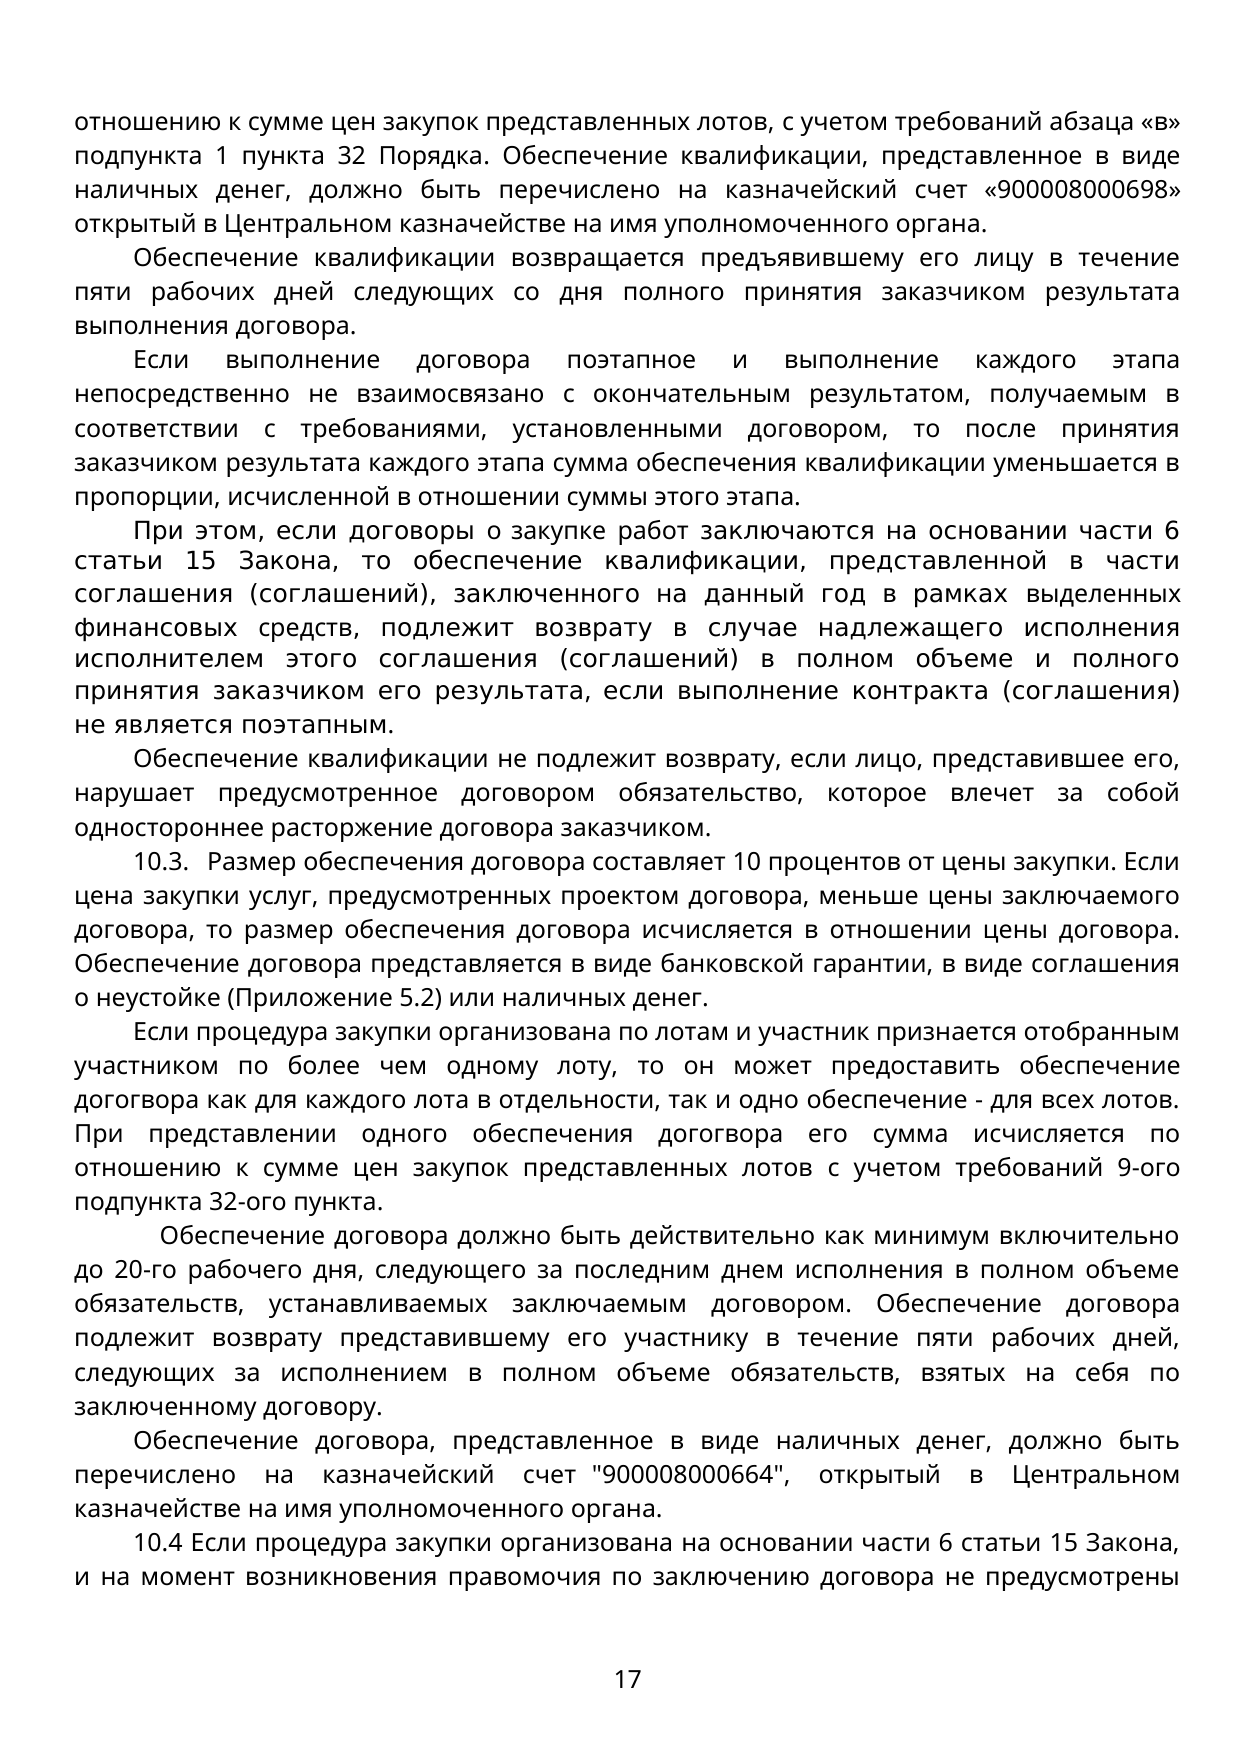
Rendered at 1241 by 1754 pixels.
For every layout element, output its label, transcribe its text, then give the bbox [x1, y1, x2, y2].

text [74, 103, 1181, 240]
text Если выполнение договора поэтапное и выполнение каждого этапа непосредственно не взаимосвязано с окончательным результатом, получаемым в соответствии с требованиями, установленными договором, то после принятия заказчиком результата каждого этапа сумма обеспечения квалификации уменьшается в пропорции, исчисленной в отношении суммы этого этапа. [74, 342, 1181, 512]
text Обеспечение договора должно быть действительно как минимум включительно до 20-го рабочего дня, следующего за последним днем исполнения в полном объеме обязательств, устанавливаемых заключаемым договором. Обеспечение договора подлежит возврату представившему его участнику в течение пяти рабочих дней, следующих за исполнением в полном объеме обязательств, взятых на себя по заключенному договору. [74, 1218, 1181, 1422]
text Обеспечение договора, представленное в виде наличных денег, должно быть перечислено на казначейский счет "900008000664", открытый в Центральном казначействе на имя уполномоченного органа. [74, 1422, 1181, 1525]
text Обеспечение квалификации возвращается предъявившему его лицу в течение пяти рабочих дней следующих со дня полного принятия заказчиком результата выполнения договора. [74, 240, 1181, 342]
text Обеспечение квалификации не подлежит возврату, если лицо, представившее его, нарушает предусмотренное договором обязательство, которое влечет за собой одностороннее расторжение договора заказчиком. [74, 741, 1181, 843]
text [74, 1525, 1181, 1593]
text При этом, если договоры о закупке работ заключаются на основании части 6 статьи 15 Закона, то обеспечение квалификации, представленной в части соглашения (соглашений), заключенного на данный год в рамках выделенных финансовых средств, подлежит возврату в случае надлежащего исполнения исполнителем этого соглашения (соглашений) в полном объеме и полного принятия заказчиком его результата, если выполнение контракта (соглашения) не является поэтапным. [74, 512, 1181, 741]
text 10.3. Размер обеспечения договора составляет 10 процентов от цены закупки. Если цена закупки услуг, предусмотренных проектом договора, меньше цены заключаемого договора, то размер обеспечения договора исчисляется в отношении цены договора. Обеспечение договора представляется в виде банковской гарантии, в виде соглашения о неустойке (Приложение 5.2) или наличных денег. [74, 843, 1181, 1013]
text Если процедура закупки организована по лотам и участник признается отобранным участником по более чем одному лоту, то он может предоставить обеспечение догогвора как для каждого лота в отдельности, так и одно обеспечение - для всех лотов. При представлении одного обеспечения догогвора его сумма исчисляется по отношению к сумме цен закупок представленных лотов с учетом требований 9-ого подпункта 32-ого пункта. [74, 1013, 1181, 1218]
